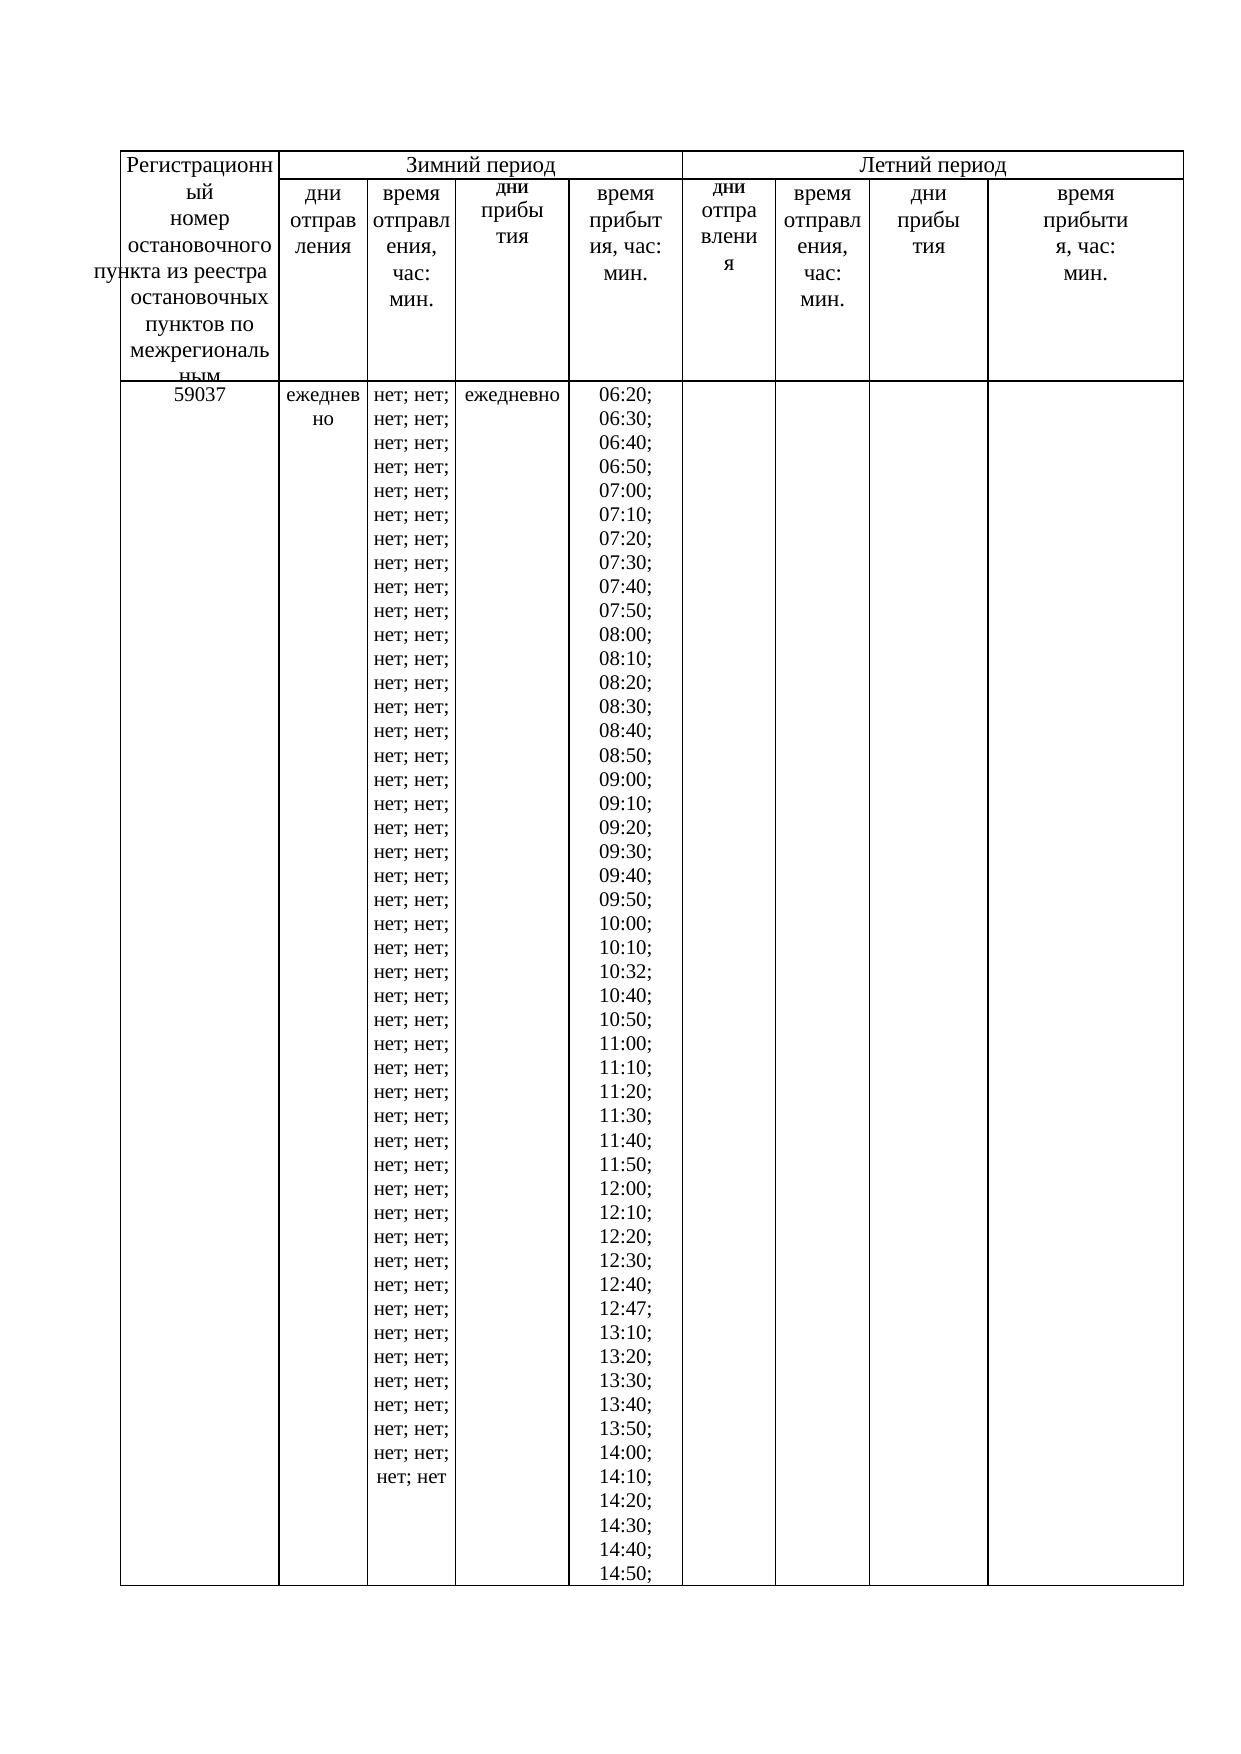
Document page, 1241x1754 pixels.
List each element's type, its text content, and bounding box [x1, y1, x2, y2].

table_cell ДНИ отпра влени я [683, 180, 775, 380]
table_cell ежедневно [280, 382, 367, 1585]
table_header Летний период [683, 152, 1183, 178]
table_cell время отправл ения, час: мин. [776, 180, 869, 380]
table_header Зимний период [280, 152, 682, 178]
table_cell время прибыт ия, час: мин. [570, 180, 682, 380]
table_cell [683, 382, 775, 1585]
table_cell [989, 382, 1183, 1585]
table_cell время отправл ения, час: мин. [368, 180, 455, 380]
table_cell время прибыти я, час: мин. [989, 180, 1183, 380]
table_header Регистрационный номер остановочного пункта из реестра остановочных пунктов по межрегиональным маршрутам регулярных перевозок [121, 152, 278, 380]
table_cell [870, 382, 987, 1585]
table_cell ДНИ прибы тия [456, 180, 568, 380]
table_cell ежедневно [456, 382, 568, 1585]
table_cell дни прибы тия [870, 180, 987, 380]
table_cell дни отправ ления [280, 180, 367, 380]
table_cell 59037 [121, 382, 278, 1585]
table_cell [776, 382, 869, 1585]
